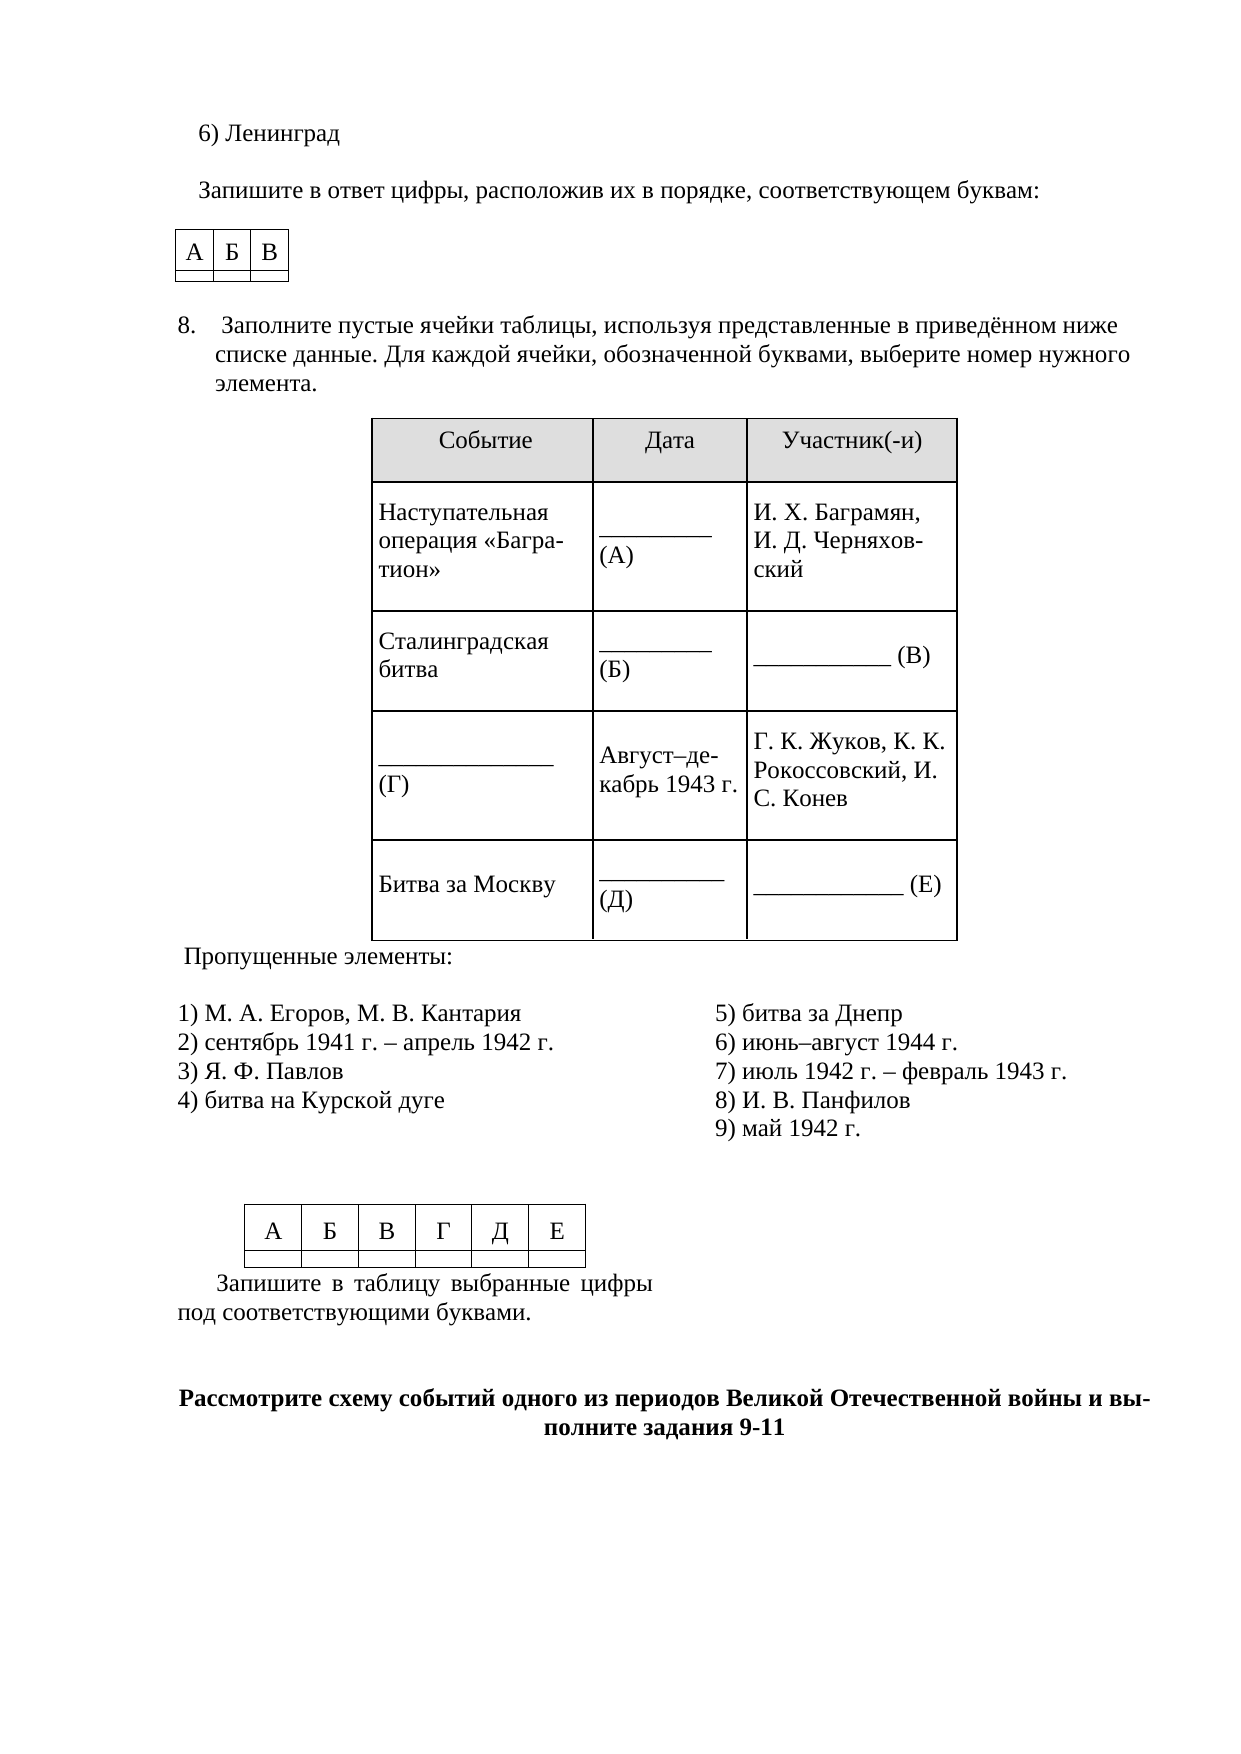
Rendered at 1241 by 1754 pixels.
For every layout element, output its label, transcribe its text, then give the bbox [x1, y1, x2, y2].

table_header 5) битва за Днепр 6) июнь–август . 7) июль . – февраль . 8) И. В. Панфилов 9) май . [664, 999, 1163, 1354]
table_cell _________ (А) [594, 483, 746, 610]
text Пропущенные элементы: [177, 941, 1152, 970]
table_cell [176, 271, 213, 281]
table_cell _________ (Б) [594, 612, 746, 710]
table_header Событие [373, 419, 592, 481]
table_header Дата [594, 419, 746, 481]
table_cell ___________ (В) [748, 612, 956, 710]
table_cell ____________ (Е) [748, 841, 956, 939]
table_header Участник(-и) [748, 419, 956, 481]
text Запишите в ответ цифры, расположив их в порядке, соответствующем буквам: [177, 176, 1152, 204]
table_cell [251, 271, 288, 281]
table_cell Август–декабрь . [594, 712, 746, 839]
table_header 1) М. А. Егоров, М. В. Кантария 2) сентябрь . – апрель . 3) Я. Ф. Павлов 4) битва на Курской дуге Запишите в таблицу выбранные цифры под соответствующими буквами. [166, 999, 664, 1354]
table_cell [214, 271, 250, 281]
table_cell __________ (Д) [594, 841, 746, 939]
list Заполните пустые ячейки таблицы, используя представленные в приведённом ниже списке данные. Для каждой ячейки, обозначенной буквами, выберите номер нужного элемента. [317, 310, 1152, 397]
text Рассмотрите схему событий одного из периодов Великой Отечественной войны и выполните задания 9-11 [785, 1383, 1152, 1441]
table_cell Г. К. Жуков, К. К. Рокоссовский, И. С. Конев [748, 712, 956, 839]
table_header Б [214, 230, 250, 269]
text Рассмотрите схему событий одного из периодов Великой Отечественной войны и выполните задания 9-11 [177, 1383, 544, 1441]
text 6) Ленинград [177, 118, 1152, 147]
table_header В [251, 230, 288, 269]
table_header А [176, 230, 213, 269]
table_cell ______________ (Г) [373, 712, 592, 839]
table_cell Сталинградская битва [373, 612, 592, 710]
table_cell И. Х. Баграмян, И. Д. Черняховский [748, 483, 956, 610]
table_cell Битва за Москву [373, 841, 592, 939]
table_cell Наступательная операция «Багратион» [373, 483, 592, 610]
